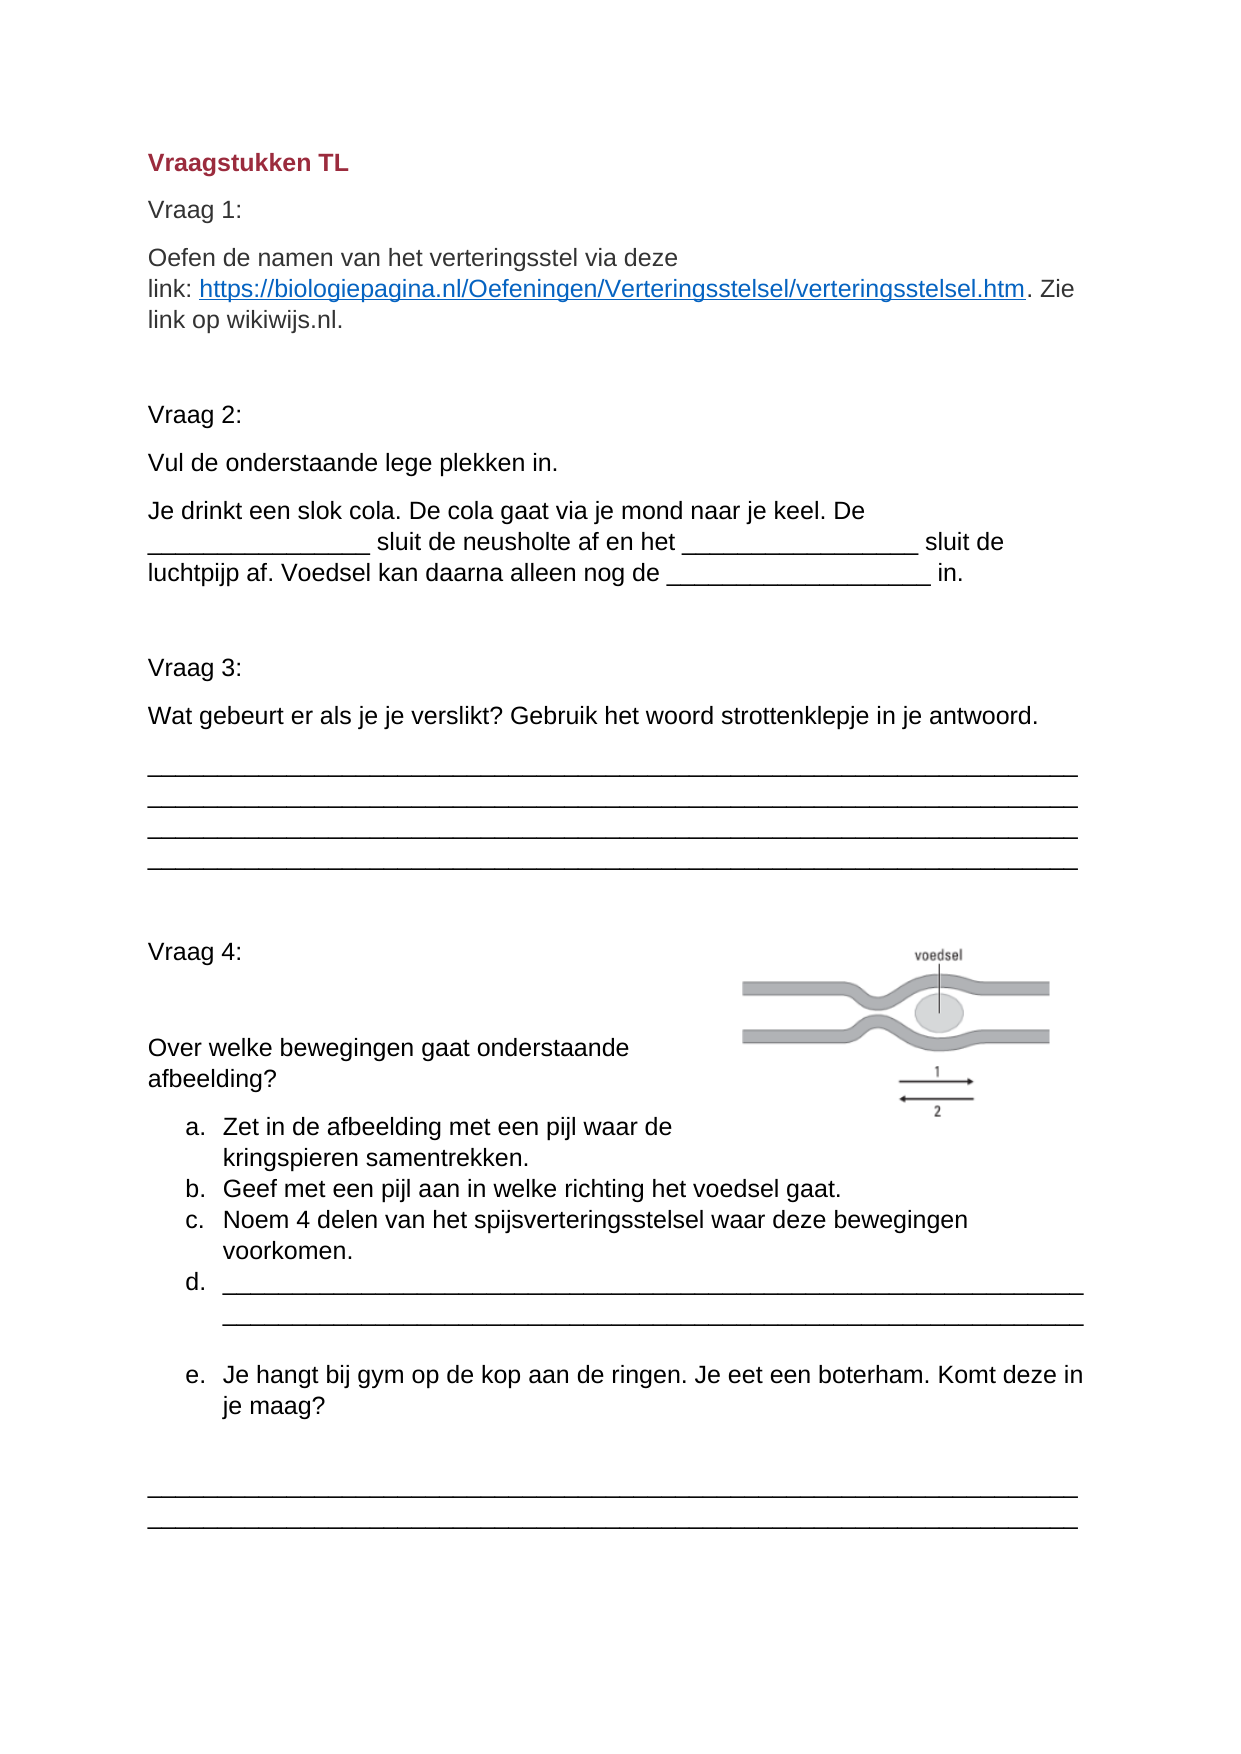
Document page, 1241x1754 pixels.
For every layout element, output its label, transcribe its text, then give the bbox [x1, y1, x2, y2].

text Vul de onderstaande lege plekken in. [148, 448, 1093, 477]
text Wat gebeurt er als je je verslikt? Gebruik het woord strottenklepje in je antwoord. [148, 701, 1093, 730]
text ______________________________________________________________________________________________________________________________________ [148, 1470, 1093, 1529]
text Je drinkt een slok cola. De cola gaat via je mond naar je keel. De ________________ sluit de neusholte af en het _________________ sluit de luchtpijp af. Voedsel kan daarna alleen nog de ___________________ in. [148, 496, 1093, 587]
text Vraagstukken TL [148, 148, 1093, 176]
text Vraag 3: [148, 653, 1093, 682]
list Noem 4 delen van het spijsverteringsstelsel waar deze bewegingen voorkomen. [185, 1205, 1093, 1264]
list Je hangt bij gym op de kop aan de ringen. Je eet een boterham. Komt deze in je maag? [185, 1360, 1093, 1420]
list Zet in de afbeelding met een pijl waar de kringspieren samentrekken. [185, 1112, 1093, 1171]
text Vraag 2: [148, 401, 1093, 429]
picture [708, 917, 1093, 1151]
text Vraag 1: [148, 195, 1093, 224]
text Vraag 4: [148, 937, 708, 966]
text Over welke bewegingen gaat onderstaande afbeelding? [148, 1033, 708, 1093]
list ____________________________________________________________________________________________________________________________ [185, 1267, 1093, 1327]
list Geef met een pijl aan in welke richting het voedsel gaat. [185, 1174, 1093, 1202]
text Oefen de namen van het verteringsstel via deze link: https://biologiepagina.nl/Oefeningen/Verteringsstelsel/verteringsstelsel.htm. Zie link op wikiwijs.nl. [148, 243, 1093, 334]
text ____________________________________________________________________________________________________________________________________________________________________________________________________________________________________________________________________________ [148, 749, 1093, 871]
